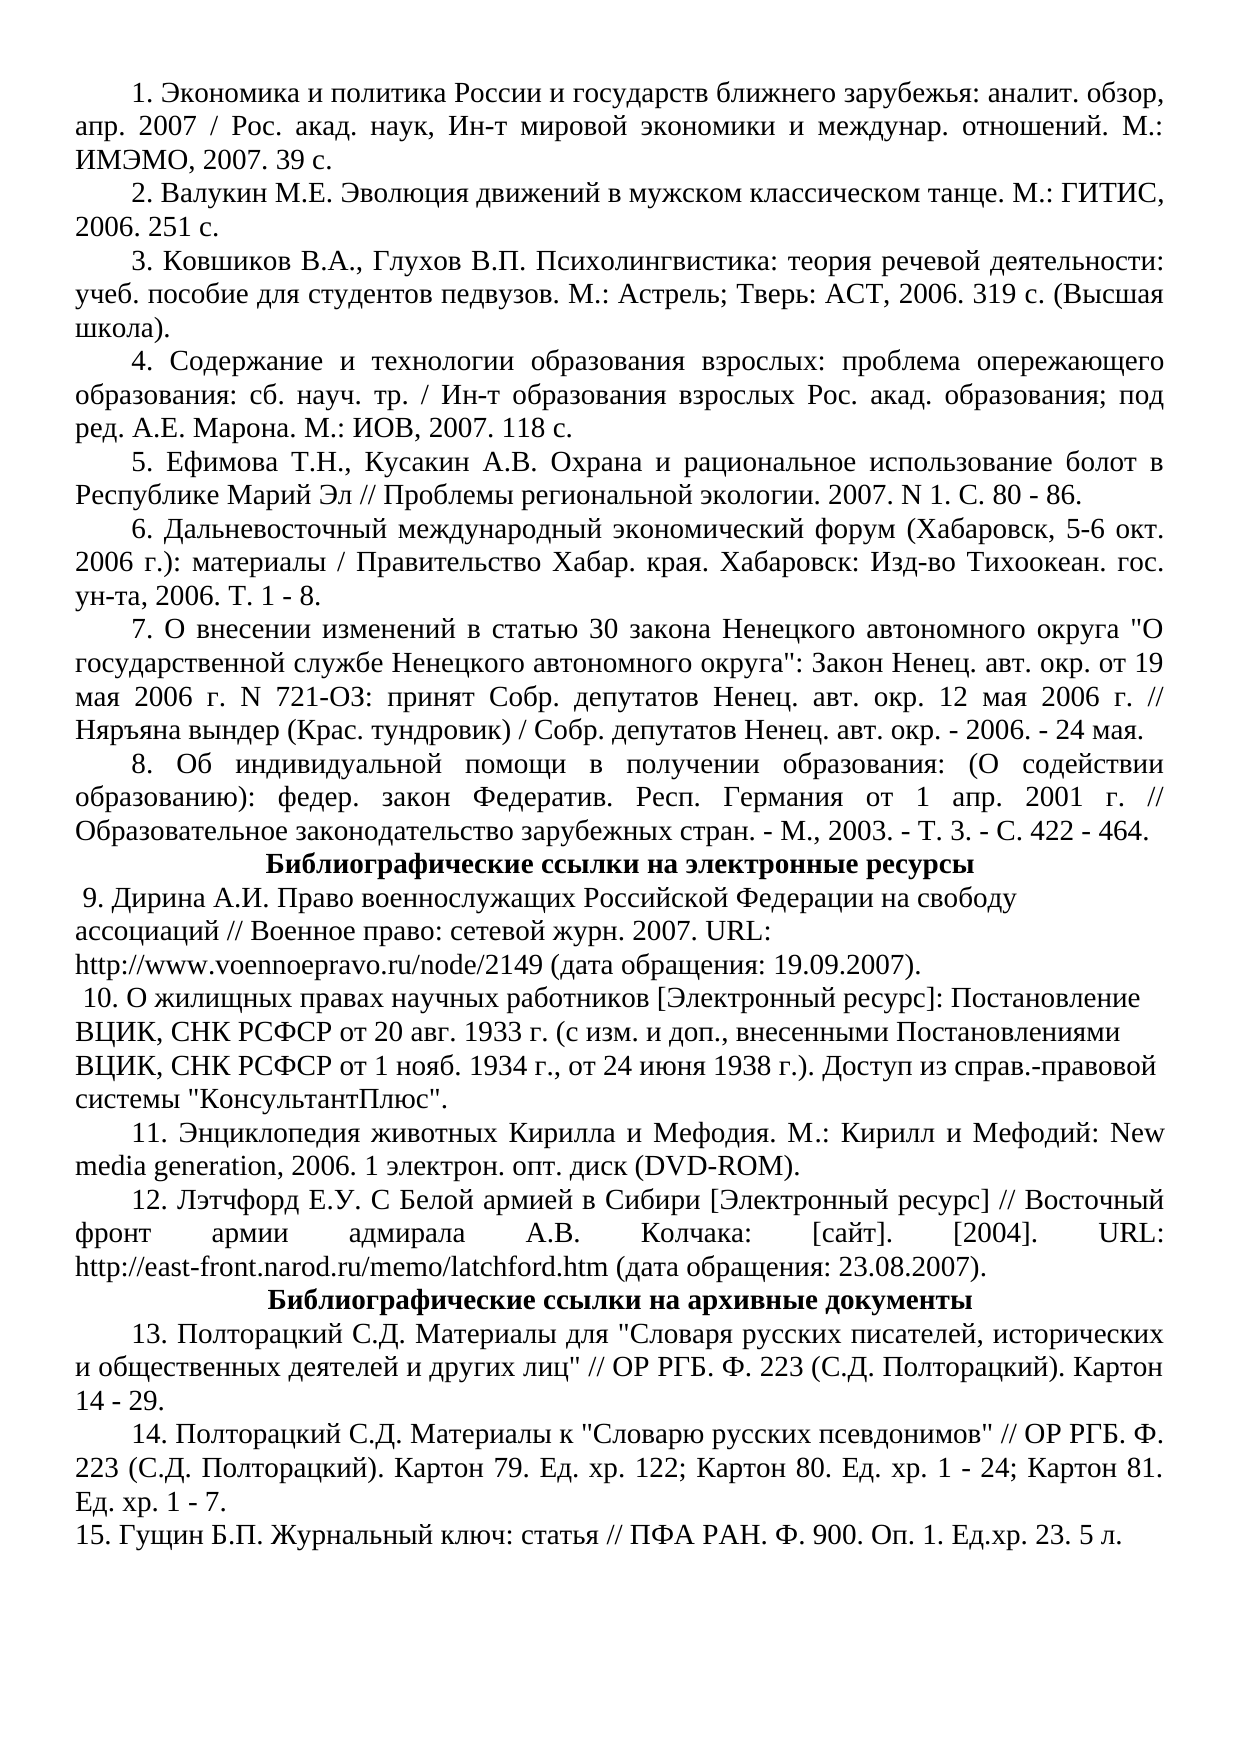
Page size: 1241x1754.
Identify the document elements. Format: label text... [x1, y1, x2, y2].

text 9. Дирина А.И. Право военнослужащих Российской Федерации на свободу ассоциаций // Военное право: сетевой журн. 2007. URL: [75, 880, 1165, 947]
text 8. Об индивидуальной помощи в получении образования: (О содействии образованию): федер. закон Федератив. Респ. Германия от 1 апр. 2001 г. // Образовательное законодательство зарубежных стран. - М., 2003. - Т. 3. - С. 422 - 464. [75, 746, 1165, 846]
text Библиографические ссылки на архивные документы [75, 1282, 1165, 1316]
text 3. Ковшиков В.А., Глухов В.П. Психолингвистика: теория речевой деятельности: учеб. пособие для студентов педвузов. М.: Астрель; Тверь: АСТ, 2006. 319 с. (Высшая школа). [75, 243, 1165, 343]
text 11. Энциклопедия животных Кирилла и Мефодия. М.: Кирилл и Мефодий: New media generation, 2006. 1 электрон. опт. диск (DVD-ROM). [75, 1115, 1165, 1182]
text 4. Содержание и технологии образования взрослых: проблема опережающего образования: сб. науч. тр. / Ин-т образования взрослых Рос. акад. образования; под ред. А.Е. Марона. М.: ИОВ, 2007. 118 с. [75, 343, 1165, 444]
text Библиографические ссылки на электронные ресурсы [75, 846, 1165, 880]
text 15. Гущин Б.П. Журнальный ключ: статья // ПФА РАН. Ф. 900. Оп. 1. Ед.хр. 23. 5 л. [75, 1517, 1165, 1551]
text 7. О внесении изменений в статью 30 закона Ненецкого автономного округа "О государственной службе Ненецкого автономного округа": Закон Ненец. авт. окр. от 19 мая 2006 г. N 721-ОЗ: принят Собр. депутатов Ненец. авт. окр. 12 мая 2006 г. // Няръяна вындер (Крас. тундровик) / Собр. депутатов Ненец. авт. окр. - 2006. - 24 мая. [75, 612, 1165, 746]
text 2. Валукин М.Е. Эволюция движений в мужском классическом танце. М.: ГИТИС, 2006. 251 с. [75, 176, 1165, 243]
text 6. Дальневосточный международный экономический форум (Хабаровск, 5-6 окт. 2006 г.): материалы / Правительство Хабар. края. Хабаровск: Изд-во Тихоокеан. гос. ун-та, 2006. Т. 1 - 8. [75, 511, 1165, 612]
text 14. Полторацкий С.Д. Материалы к "Словарю русских псевдонимов" // ОР РГБ. Ф. 223 (С.Д. Полторацкий). Картон 79. Ед. хр. 122; Картон 80. Ед. хр. 1 - 24; Картон 81. Ед. хр. 1 - 7. [75, 1417, 1165, 1517]
text http://www.voennoepravo.ru/node/2149 (дата обращения: 19.09.2007). [75, 947, 1165, 981]
text 5. Ефимова Т.Н., Кусакин А.В. Охрана и рациональное использование болот в Республике Марий Эл // Проблемы региональной экологии. 2007. N 1. С. 80 - 86. [75, 444, 1165, 511]
text 12. Лэтчфорд Е.У. С Белой армией в Сибири [Электронный ресурс] // Восточный фронт армии адмирала А.В. Колчака: [сайт]. [2004]. URL: http://east-front.narod.ru/memo/latchford.htm (дата обращения: 23.08.2007). [75, 1182, 1165, 1282]
text 1. Экономика и политика России и государств ближнего зарубежья: аналит. обзор, апр. 2007 / Рос. акад. наук, Ин-т мировой экономики и междунар. отношений. М.: ИМЭМО, 2007. 39 с. [75, 75, 1165, 176]
text 13. Полторацкий С.Д. Материалы для "Словаря русских писателей, исторических и общественных деятелей и других лиц" // ОР РГБ. Ф. 223 (С.Д. Полторацкий). Картон 14 - 29. [75, 1316, 1165, 1417]
text 10. О жилищных правах научных работников [Электронный ресурс]: Постановление ВЦИК, СНК РСФСР от 20 авг. 1933 г. (с изм. и доп., внесенными Постановлениями ВЦИК, СНК РСФСР от 1 нояб. 1934 г., от 24 июня 1938 г.). Доступ из справ.-правовой системы "КонсультантПлюс". [75, 981, 1165, 1115]
